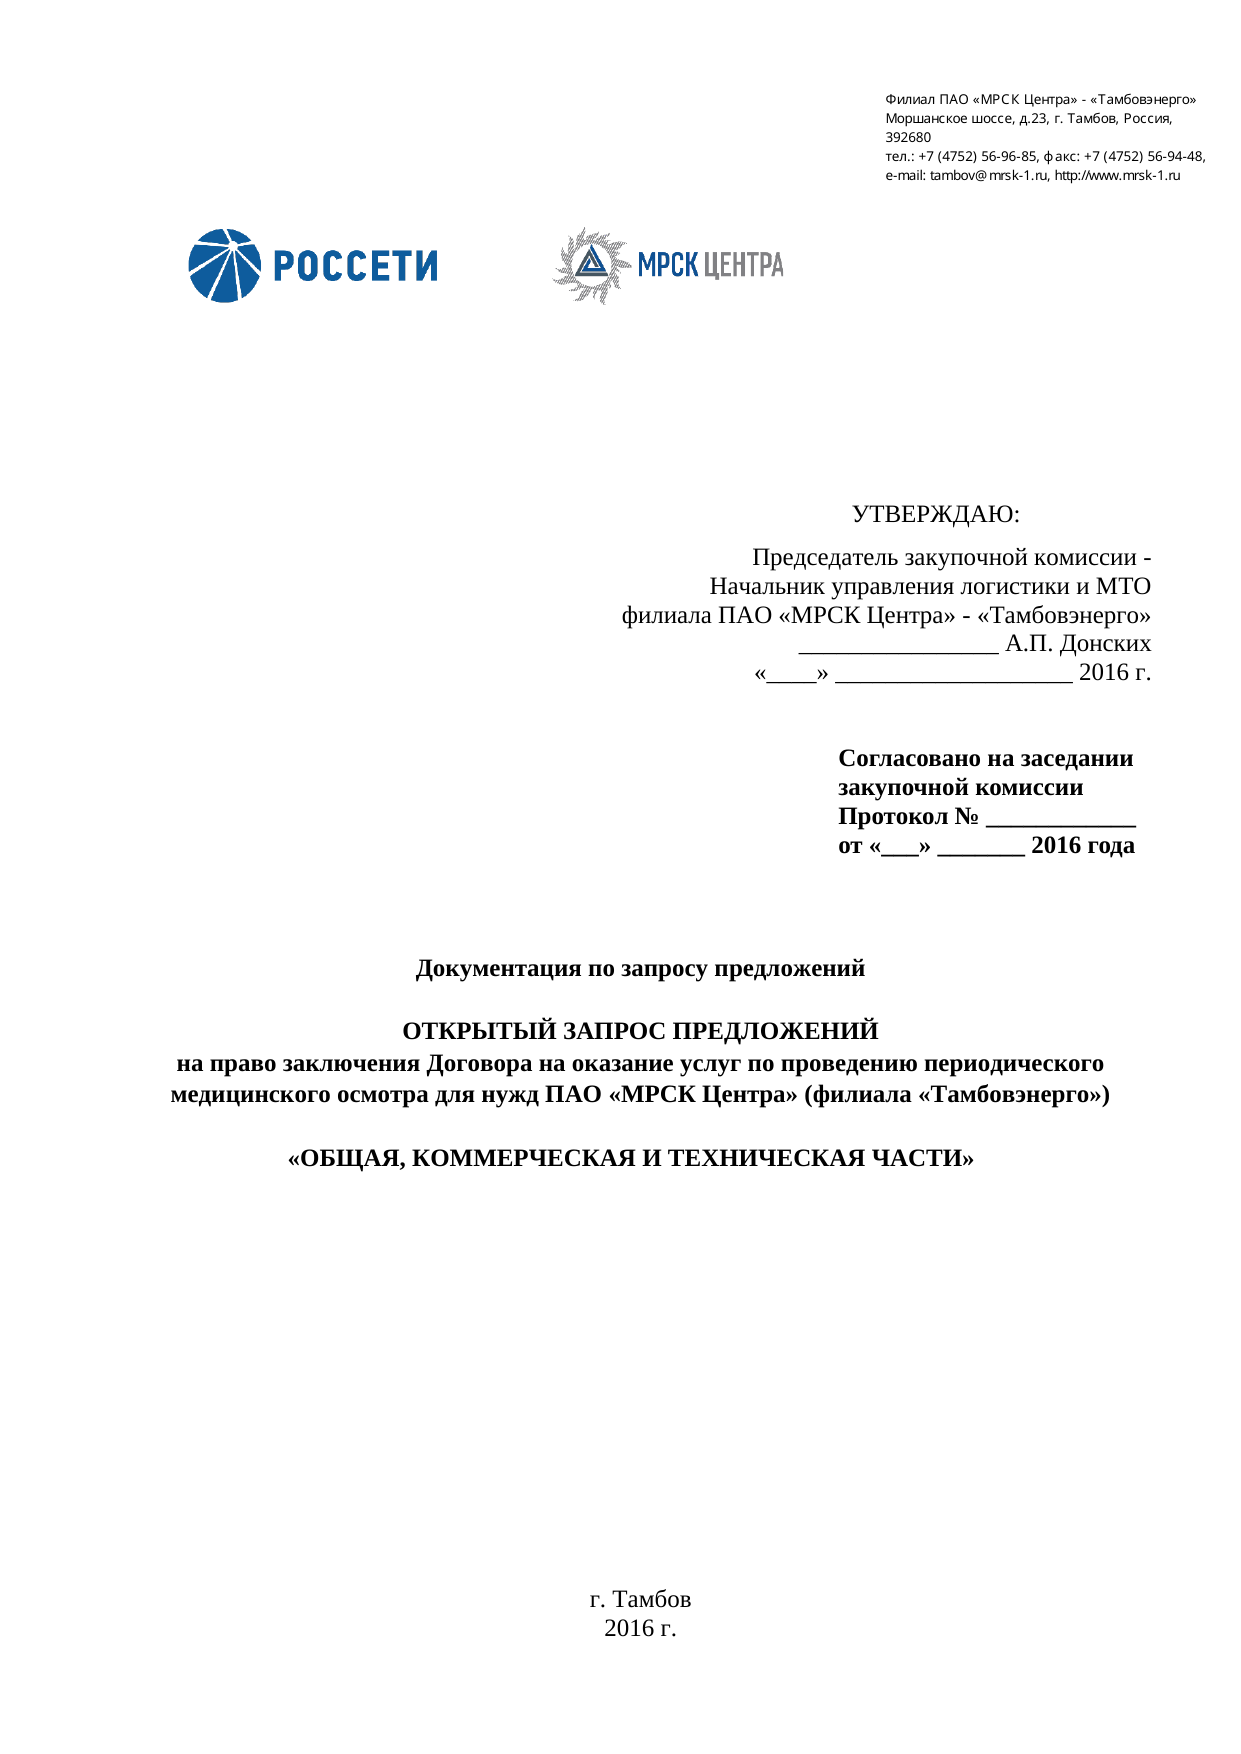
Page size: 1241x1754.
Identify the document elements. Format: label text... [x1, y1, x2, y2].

text Согласовано на заседании [838, 743, 1152, 772]
text УТВЕРЖДАЮ: [720, 499, 1152, 528]
text филиала ПАО «МРСК Центра» - «Тамбовэнерго» [129, 600, 1152, 628]
text г. Тамбов 2016 г. [129, 1584, 1152, 1642]
text Документация по запросу предложений [129, 953, 1152, 982]
text ОТКРЫТЫЙ ЗАПРОС ПРЕДЛОЖЕНИЙ [129, 1016, 1152, 1045]
picture [188, 227, 784, 305]
text ________________ А.П. Донских [129, 628, 1152, 657]
text «ОБЩАЯ, КОММЕРЧЕСКАЯ и техническая ЧАСТИ» [73, 1143, 1183, 1171]
text «____» ___________________ 2016 г. [720, 657, 1152, 686]
text закупочной комиссии [838, 772, 1152, 801]
text Начальник управления логистики и МТО [129, 571, 1152, 600]
text на право заключения Договора на оказание услуг по проведению периодического медицинского осмотра для нужд ПАО «МРСК Центра» (филиала «Тамбовэнерго») [129, 1048, 1152, 1108]
text от «___» _______ 2016 года [838, 830, 1152, 858]
text Протокол № ____________ [838, 801, 1152, 830]
text Председатель закупочной комиссии - [129, 542, 1152, 571]
